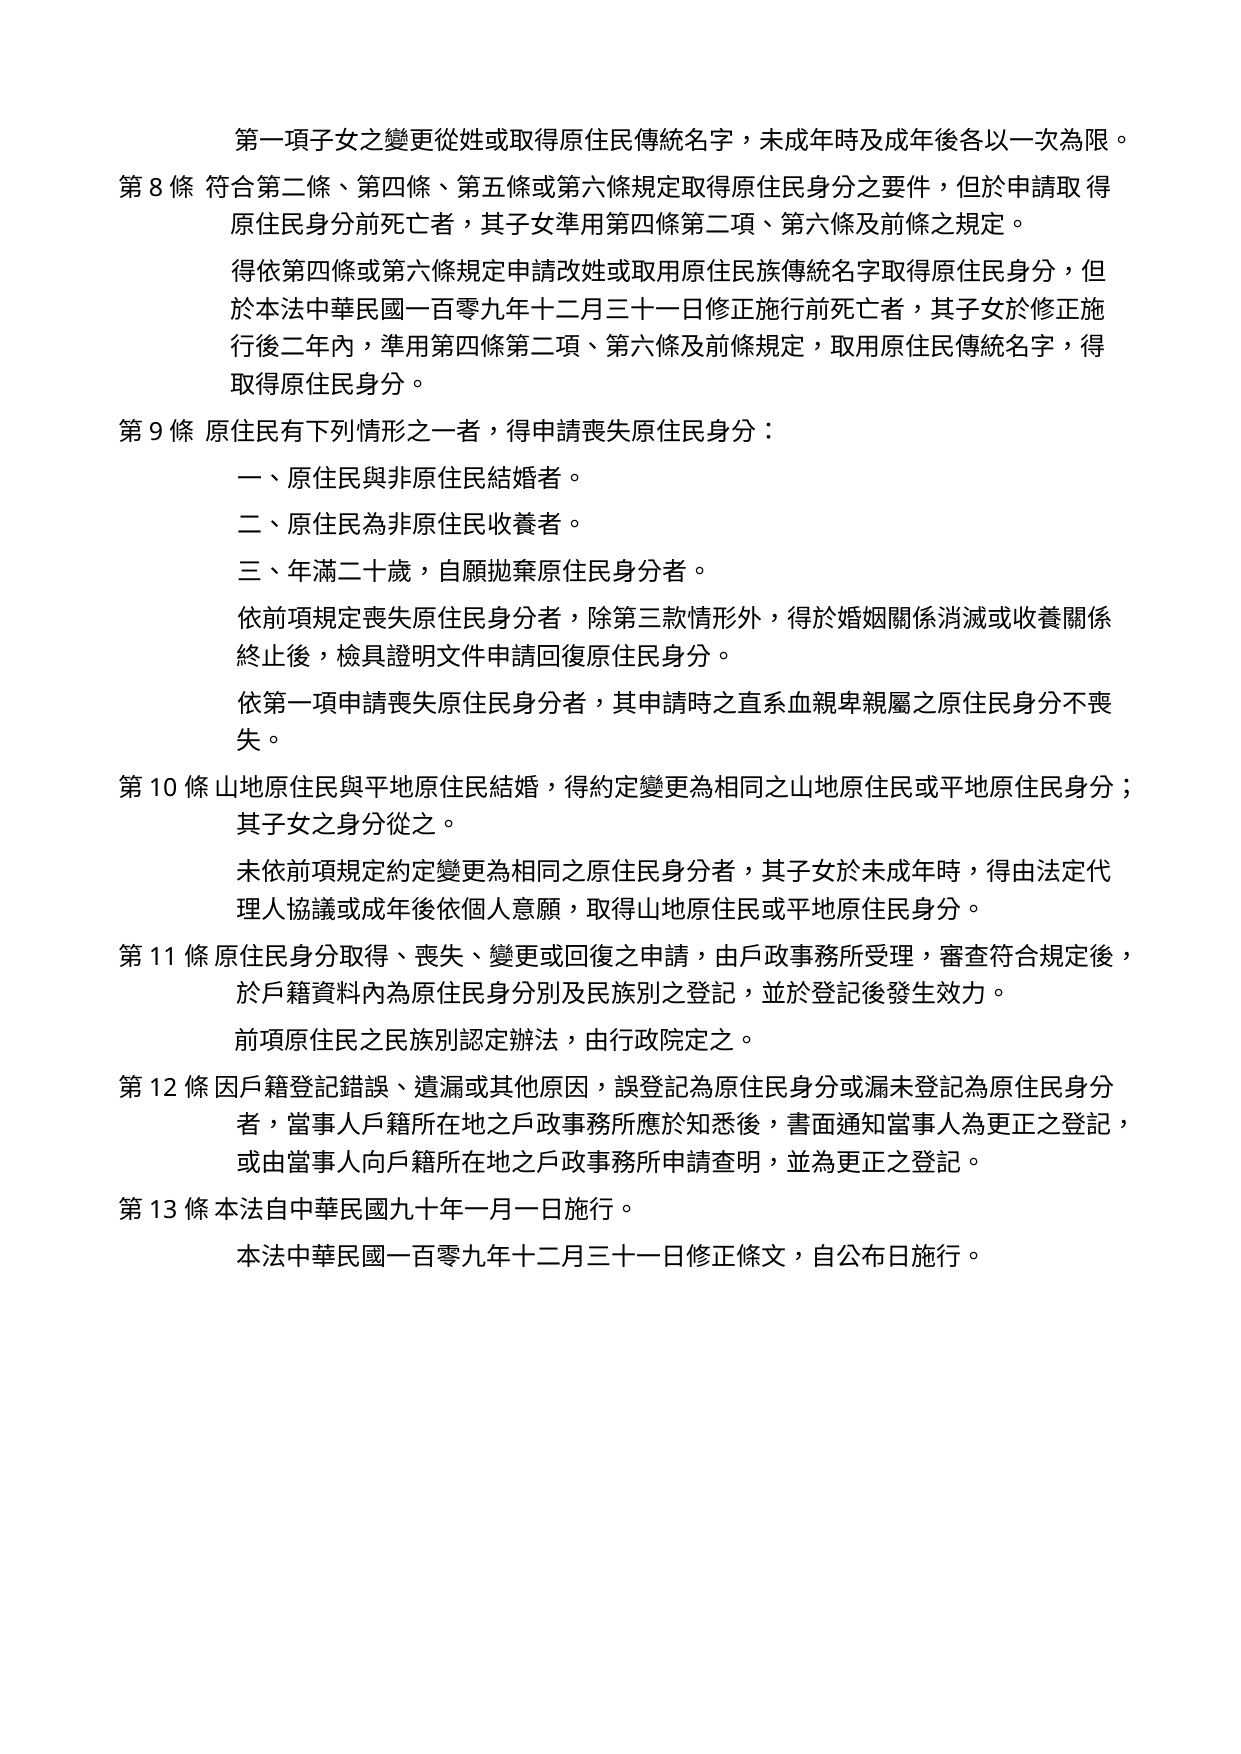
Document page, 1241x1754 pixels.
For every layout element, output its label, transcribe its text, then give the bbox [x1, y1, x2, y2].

text 本法中華民國一百零九年十二月三十一日修正條文，自公布日施行。 [220, 1236, 1122, 1273]
text 二、原住民為非原住民收養者。 [236, 504, 1122, 542]
text 第 12 條 因戶籍登記錯誤、遺漏或其他原因，誤登記為原住民身分或漏未登記為原住民身分者，當事人戶籍所在地之戶政事務所應於知悉後，書面通知當事人為更正之登記，或由當事人向戶籍所在地之戶政事務所申請查明，並為更正之登記。 [118, 1067, 1122, 1179]
text 依第一項申請喪失原住民身分者，其申請時之直系血親卑親屬之原住民身分不喪失。 [236, 682, 1122, 757]
text 未依前項規定約定變更為相同之原住民身分者，其子女於未成年時，得由法定代理人協議或成年後依個人意願，取得山地原住民或平地原住民身分。 [236, 851, 1122, 926]
text 第 10 條 山地原住民與平地原住民結婚，得約定變更為相同之山地原住民或平地原住民身分；其子女之身分從之。 [118, 767, 1122, 842]
text 一、原住民與非原住民結婚者。 [236, 457, 1122, 495]
text 得依第四條或第六條規定申請改姓或取用原住民族傳統名字取得原住民身分，但於本法中華民國一百零九年十二月三十一日修正施行前死亡者，其子女於修正施行後二年內，準用第四條第二項、第六條及前條規定，取用原住民傳統名字，得取得原住民身分。 [230, 251, 1122, 401]
text 第一項子女之變更從姓或取得原住民傳統名字，未成年時及成年後各以一次為限。 [233, 120, 1122, 157]
text 第 9 條 原住民有下列情形之一者，得申請喪失原住民身分： [118, 411, 1122, 448]
text 第 11 條 原住民身分取得、喪失、變更或回復之申請，由戶政事務所受理，審查符合規定後，於戶籍資料內為原住民身分別及民族別之登記，並於登記後發生效力。 [118, 936, 1122, 1011]
text 三、年滿二十歲，自願拋棄原住民身分者。 [236, 551, 1122, 589]
text 依前項規定喪失原住民身分者，除第三款情形外，得於婚姻關係消滅或收養關係終止後，檢具證明文件申請回復原住民身分。 [236, 598, 1122, 673]
text 第 13 條 本法自中華民國九十年一月一日施行。 [118, 1189, 1122, 1226]
text 第 8 條 符合第二條、第四條、第五條或第六條規定取得原住民身分之要件，但於申請取 得原住民身分前死亡者，其子女準用第四條第二項、第六條及前條之規定。 [118, 167, 1122, 242]
text 前項原住民之民族別認定辦法，由行政院定之。 [233, 1020, 1122, 1057]
